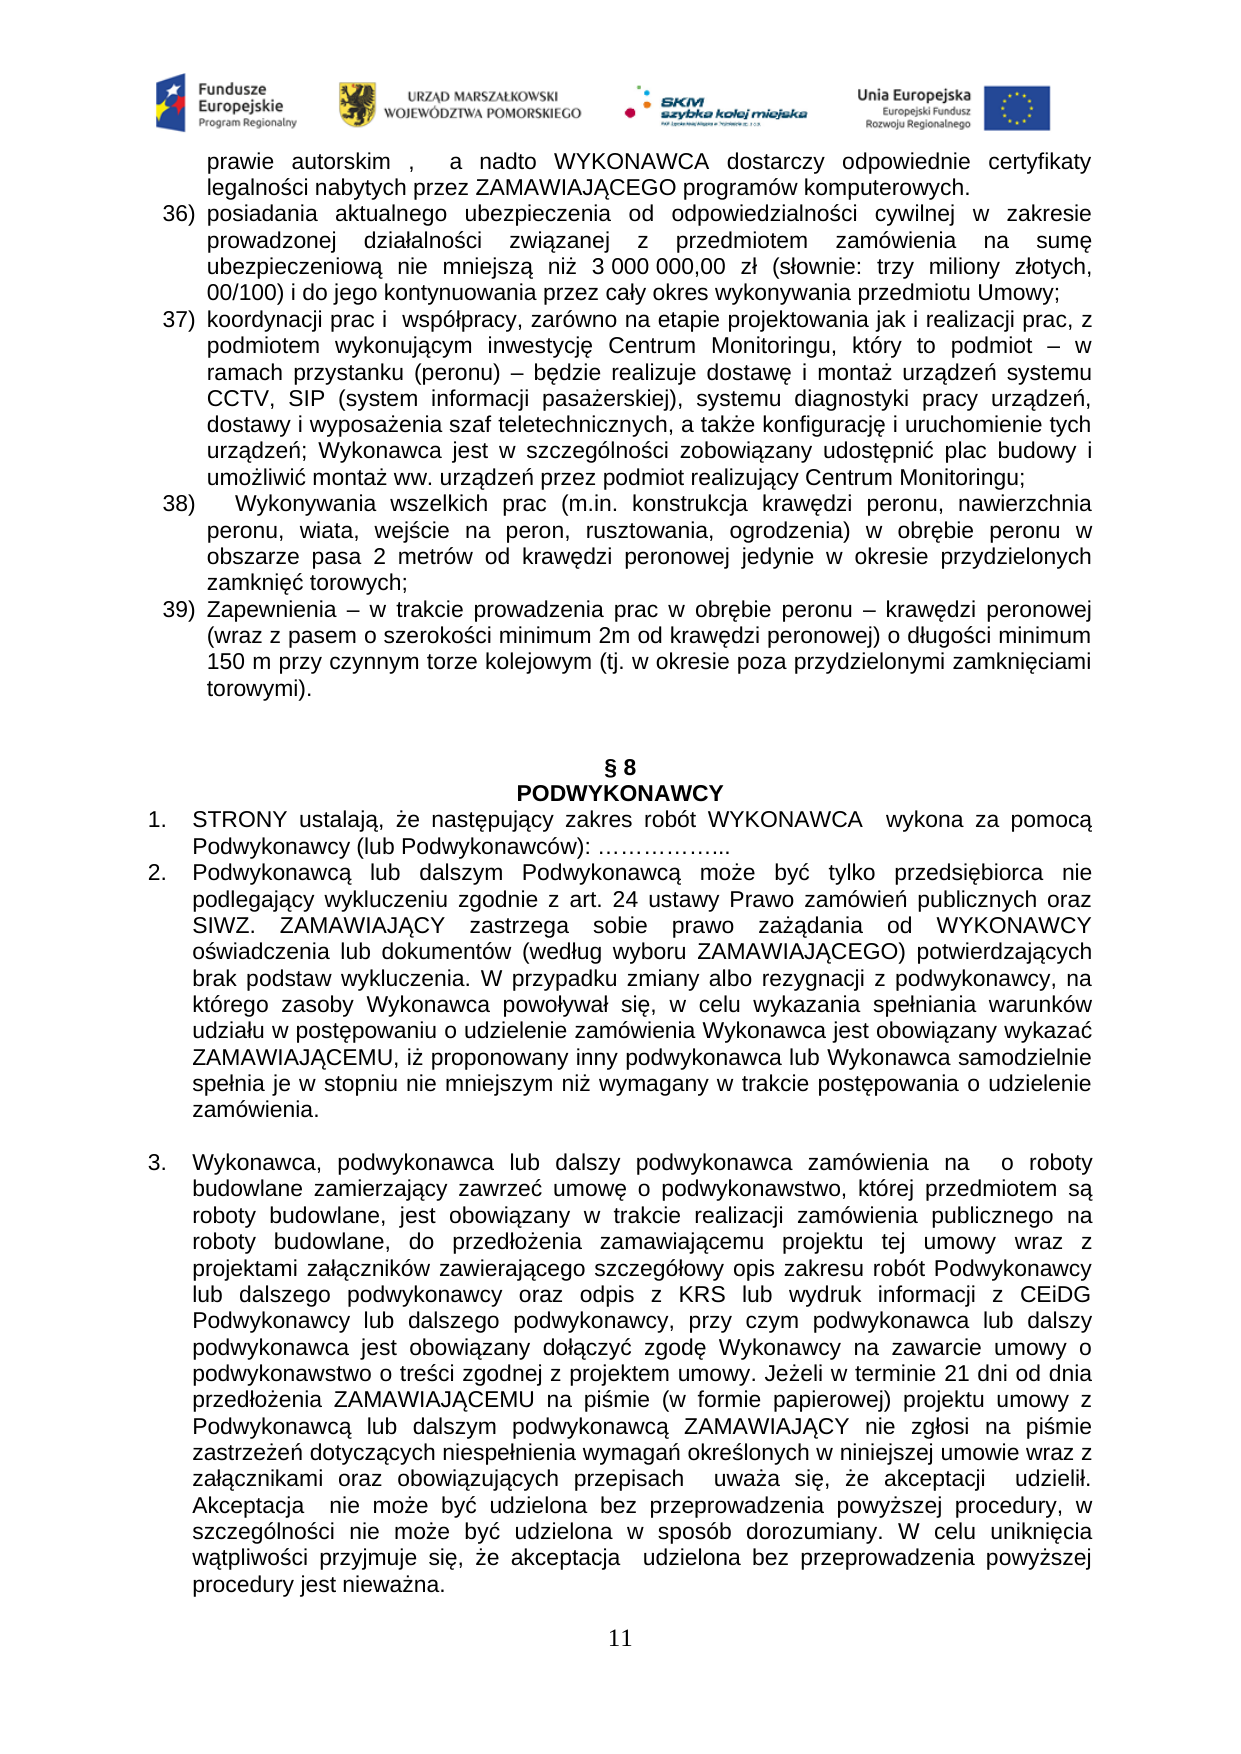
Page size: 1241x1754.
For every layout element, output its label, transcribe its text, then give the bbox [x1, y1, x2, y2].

text PODWYKONAWCY [148, 780, 1093, 806]
text § 8 [148, 754, 1093, 780]
picture [147, 73, 1063, 146]
list posiadania aktualnego ubezpieczenia od odpowiedzialności cywilnej w zakresie prowadzonej działalności związanej z przedmiotem zamówienia na sumę ubezpieczeniową nie mniejszą niż 3 000 000,00 zł (słownie: trzy miliony złotych, 00/100) i do jego kontynuowania przez cały okres wykonywania przedmiotu Umowy; [162, 200, 1093, 306]
list Zapewnienia – w trakcie prowadzenia prac w obrębie peronu – krawędzi peronowej (wraz z pasem o szerokości minimum 2m od krawędzi peronowej) o długości minimum 150 m przy czynnym torze kolejowym (tj. w okresie poza przydzielonymi zamknięciami torowymi). [162, 596, 1093, 701]
list STRONY ustalają, że następujący zakres robót WYKONAWCA wykona za pomocą Podwykonawcy (lub Podwykonawców): ……………... [148, 806, 1093, 859]
list koordynacji prac i współpracy, zarówno na etapie projektowania jak i realizacji prac, z podmiotem wykonującym inwestycję Centrum Monitoringu, który to podmiot – w ramach przystanku (peronu) – będzie realizuje dostawę i montaż urządzeń systemu CCTV, SIP (system informacji pasażerskiej), systemu diagnostyki pracy urządzeń, dostawy i wyposażenia szaf teletechnicznych, a także konfigurację i uruchomienie tych urządzeń; Wykonawca jest w szczególności zobowiązany udostępnić plac budowy i umożliwić montaż ww. urządzeń przez podmiot realizujący Centrum Monitoringu; [162, 306, 1093, 490]
list Wykonywania wszelkich prac (m.in. konstrukcja krawędzi peronu, nawierzchnia peronu, wiata, wejście na peron, rusztowania, ogrodzenia) w obrębie peronu w obszarze pasa 2 metrów od krawędzi peronowej jedynie w okresie przydzielonych zamknięć torowych; [162, 490, 1093, 596]
list Wykonawca, podwykonawca lub dalszy podwykonawca zamówienia na o roboty budowlane zamierzający zawrzeć umowę o podwykonawstwo, której przedmiotem są roboty budowlane, jest obowiązany w trakcie realizacji zamówienia publicznego na roboty budowlane, do przedłożenia zamawiającemu projektu tej umowy wraz z projektami załączników zawierającego szczegółowy opis zakresu robót Podwykonawcy lub dalszego podwykonawcy oraz odpis z KRS lub wydruk informacji z CEiDG Podwykonawcy lub dalszego podwykonawcy, przy czym podwykonawca lub dalszy podwykonawca jest obowiązany dołączyć zgodę Wykonawcy na zawarcie umowy o podwykonawstwo o treści zgodnej z projektem umowy. Jeżeli w terminie 21 dni od dnia przedłożenia ZAMAWIAJĄCEMU na piśmie (w formie papierowej) projektu umowy z Podwykonawcą lub dalszym podwykonawcą ZAMAWIAJĄCY nie zgłosi na piśmie zastrzeżeń dotyczących niespełnienia wymagań określonych w niniejszej umowie wraz z załącznikami oraz obowiązujących przepisach uważa się, że akceptacji udzielił. Akceptacja nie może być udzielona bez przeprowadzenia powyższej procedury, w szczególności nie może być udzielona w sposób dorozumiany. W celu uniknięcia wątpliwości przyjmuje się, że akceptacja udzielona bez przeprowadzenia powyższej procedury jest nieważna. [148, 1149, 1093, 1597]
list Podwykonawcą lub dalszym Podwykonawcą może być tylko przedsiębiorca nie podlegający wykluczeniu zgodnie z art. 24 ustawy Prawo zamówień publicznych oraz SIWZ. ZAMAWIAJĄCY zastrzega sobie prawo zażądania od WYKONAWCY oświadczenia lub dokumentów (według wyboru ZAMAWIAJĄCEGO) potwierdzających brak podstaw wykluczenia. W przypadku zmiany albo rezygnacji z podwykonawcy, na którego zasoby Wykonawca powoływał się, w celu wykazania spełniania warunków udziału w postępowaniu o udzielenie zamówienia Wykonawca jest obowiązany wykazać ZAMAWIAJĄCEMU, iż proponowany inny podwykonawca lub Wykonawca samodzielnie spełnia je w stopniu nie mniejszym niż wymagany w trakcie postępowania o udzielenie zamówienia. [148, 859, 1093, 1123]
